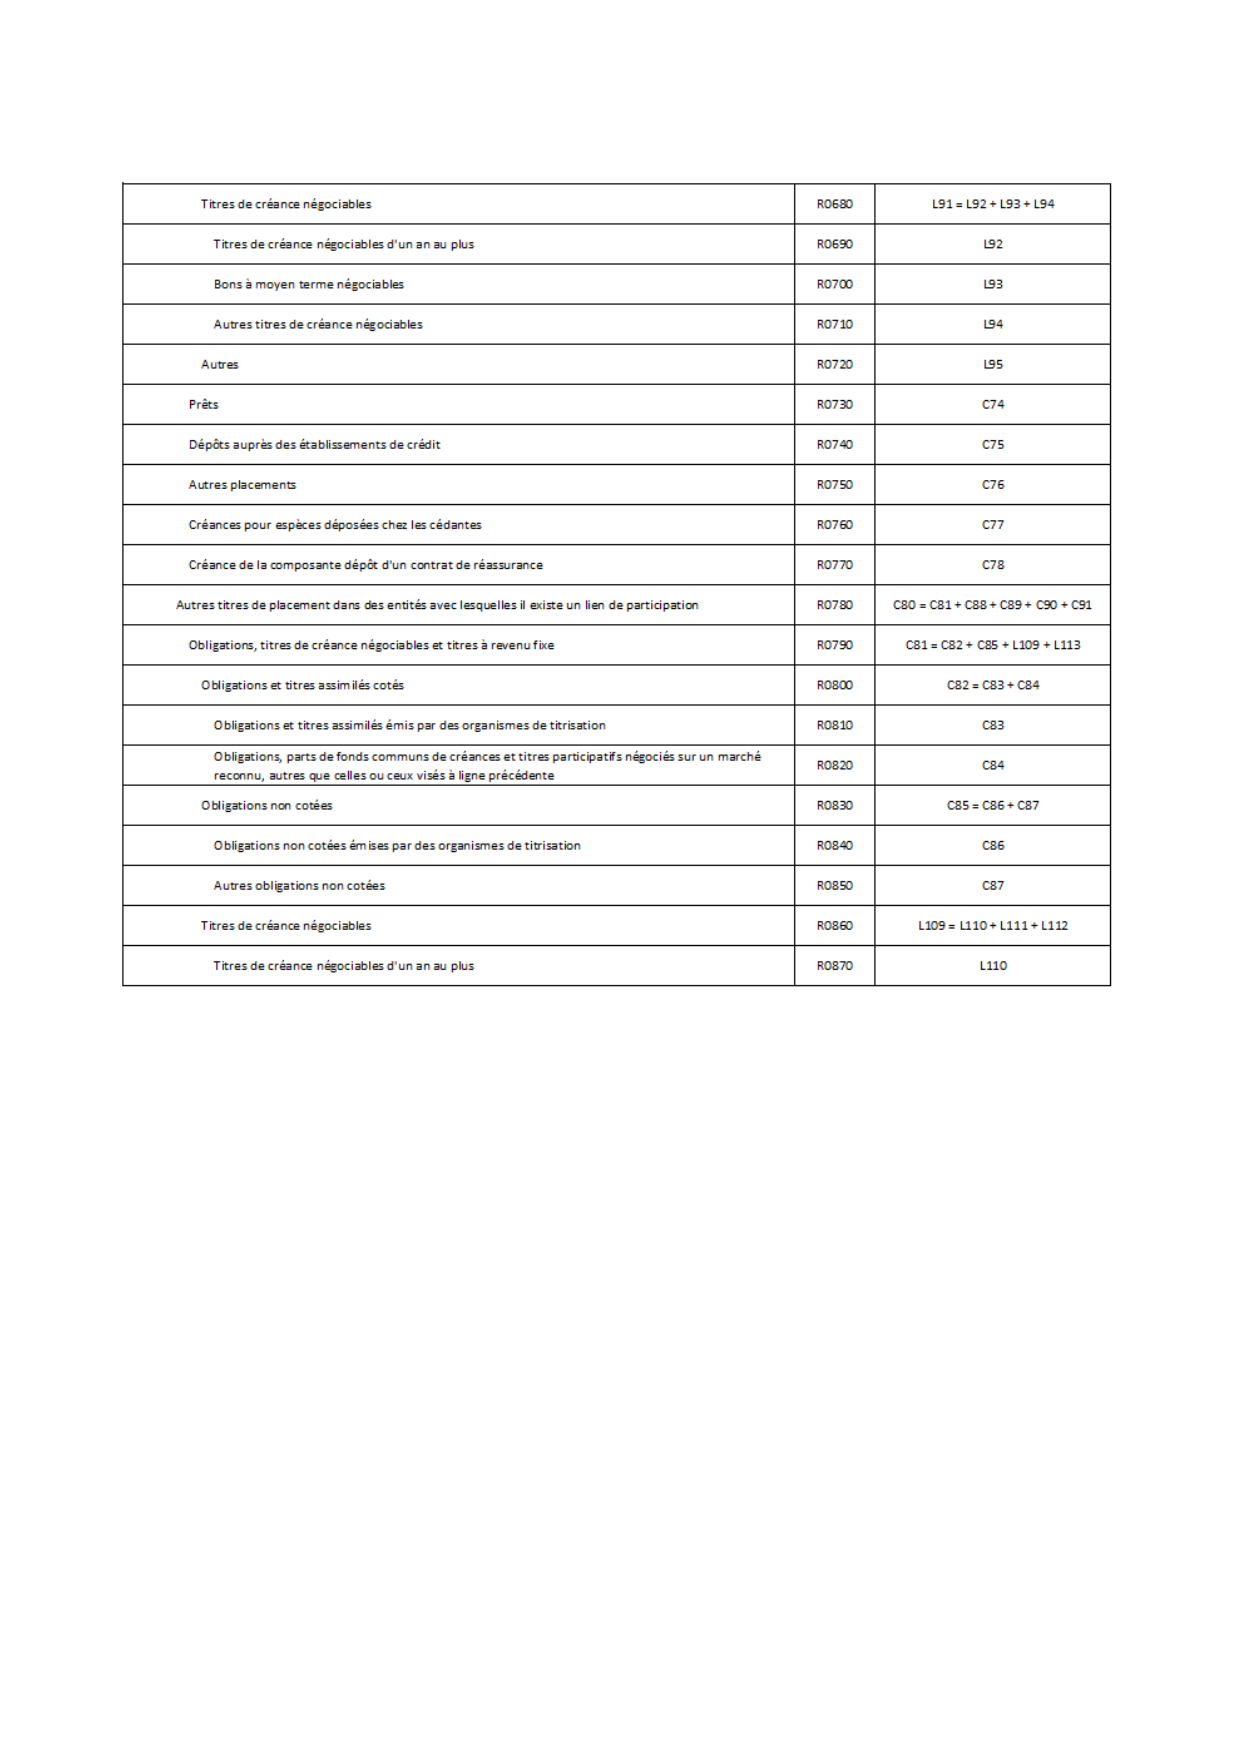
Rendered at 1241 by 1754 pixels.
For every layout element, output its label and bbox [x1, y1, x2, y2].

picture [76, 147, 1189, 1044]
